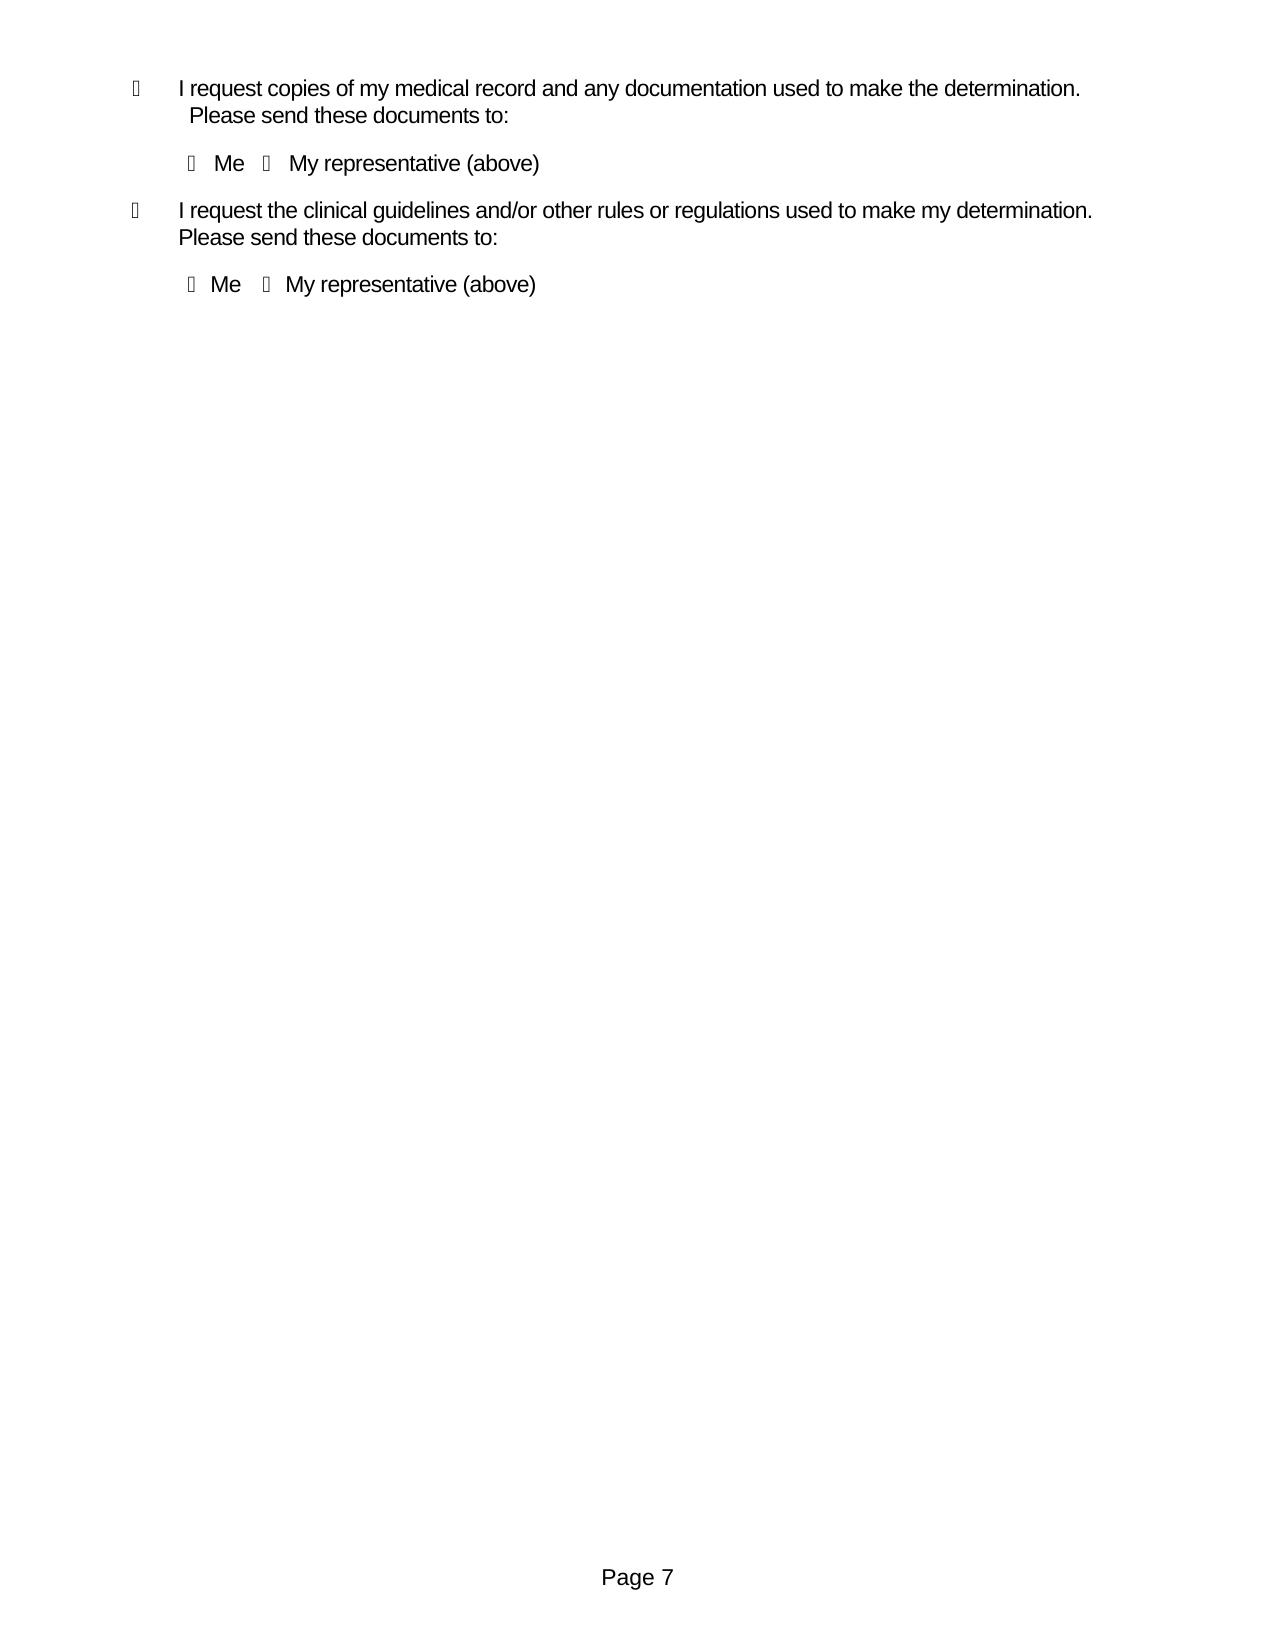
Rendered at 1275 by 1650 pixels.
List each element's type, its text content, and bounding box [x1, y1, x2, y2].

text I request the clinical guidelines and/or other rules or regulations used to make my determination. Please send these documents to: [131, 197, 1144, 250]
text Me My representative (above) [131, 271, 1144, 297]
text I request copies of my medical record and any documentation used to make the determination. Please send these documents to: [132, 75, 1143, 129]
text Me My representative (above) [131, 150, 1144, 177]
